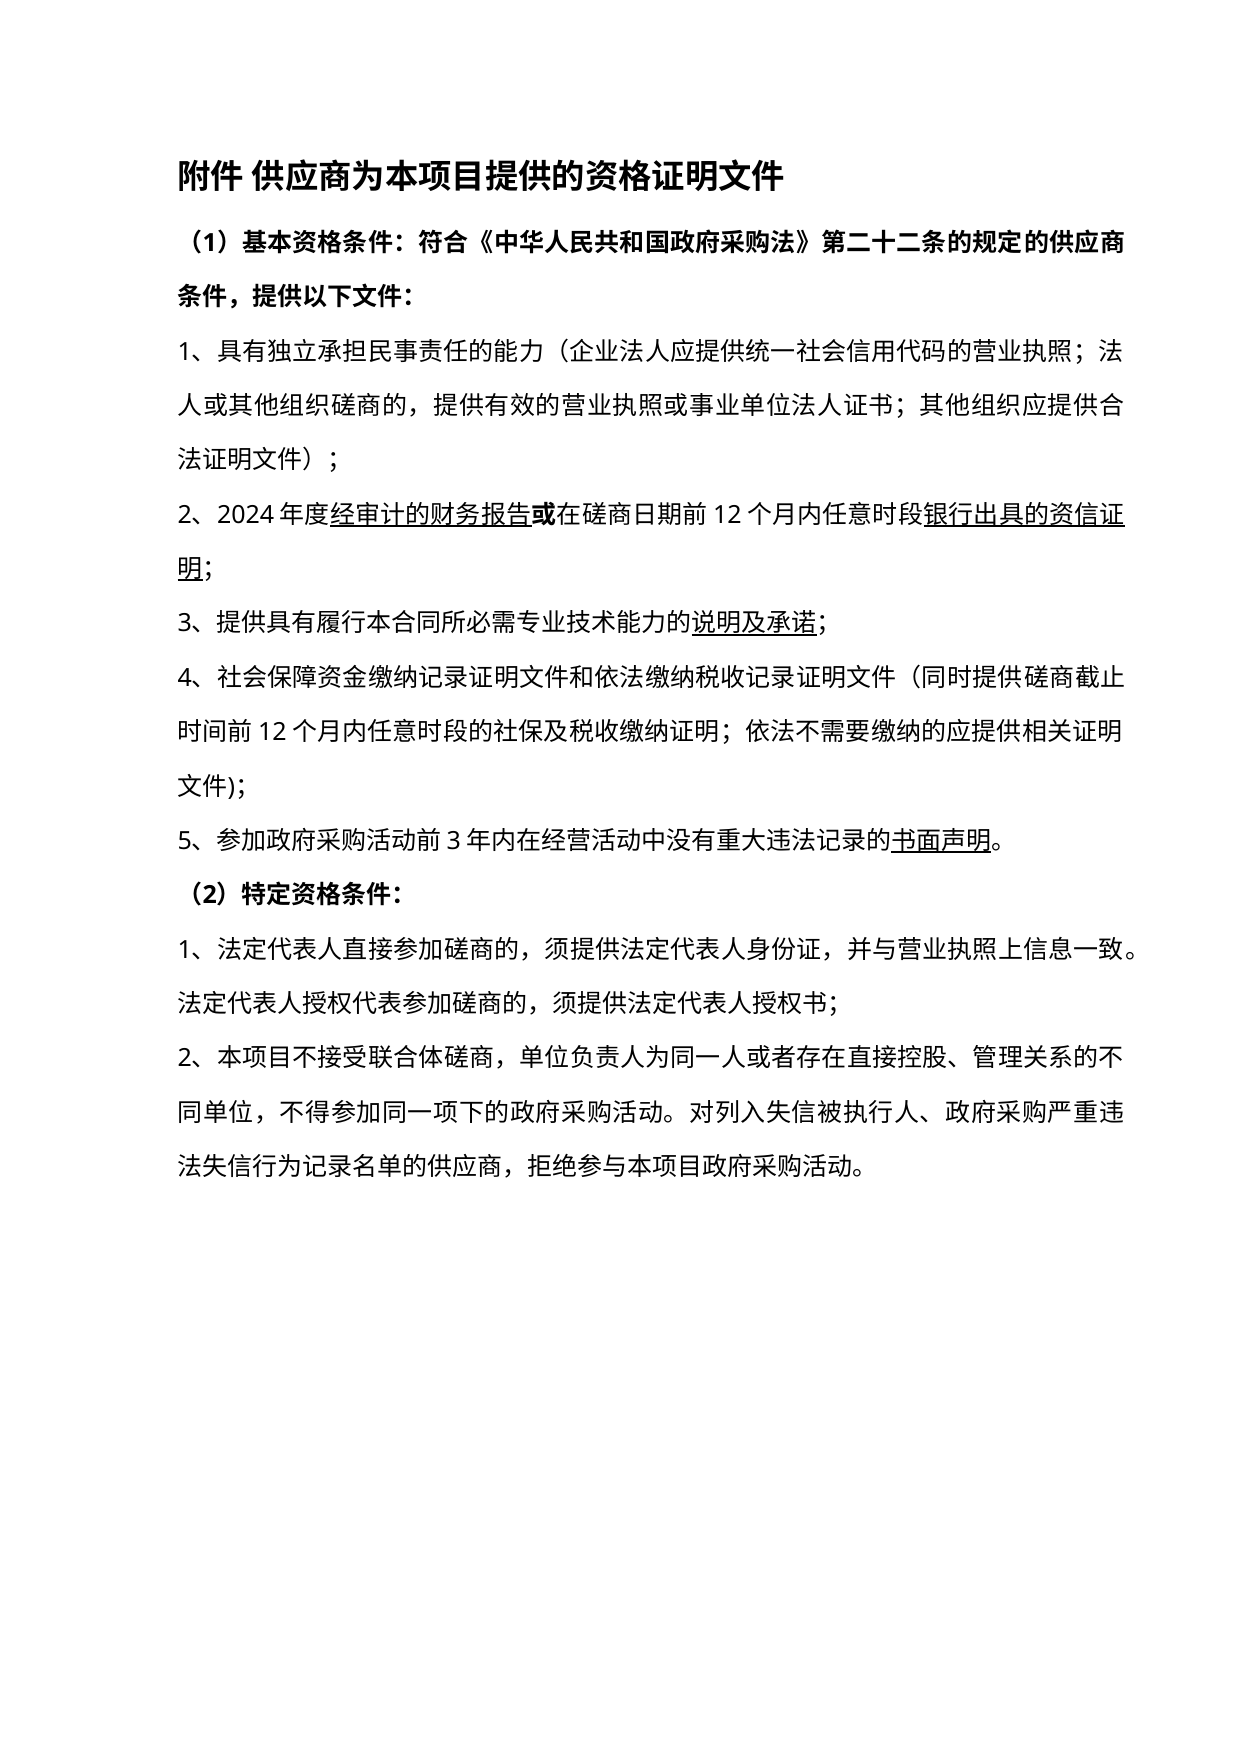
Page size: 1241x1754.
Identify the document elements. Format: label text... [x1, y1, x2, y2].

text 4、社会保障资金缴纳记录证明文件和依法缴纳税收记录证明文件（同时提供磋商截止时间前12个月内任意时段的社保及税收缴纳证明；依法不需要缴纳的应提供相关证明文件)； [177, 657, 1125, 802]
text 2、本项目不接受联合体磋商，单位负责人为同一人或者存在直接控股、管理关系的不同单位，不得参加同一项下的政府采购活动。对列入失信被执行人、政府采购严重违法失信行为记录名单的供应商，拒绝参与本项目政府采购活动。 [177, 1038, 1125, 1183]
text 附件 供应商为本项目提供的资格证明文件 [177, 150, 1125, 198]
text 1、法定代表人直接参加磋商的，须提供法定代表人身份证，并与营业执照上信息一致。法定代表人授权代表参加磋商的，须提供法定代表人授权书； [177, 929, 1125, 1020]
text （2）特定资格条件： [177, 875, 1125, 911]
text 5、参加政府采购活动前3年内在经营活动中没有重大违法记录的书面声明。 [177, 820, 1125, 857]
text 2、2024年度经审计的财务报告或在磋商日期前12个月内任意时段银行出具的资信证明； [177, 494, 1125, 585]
text 3、提供具有履行本合同所必需专业技术能力的说明及承诺； [177, 603, 1125, 639]
text 1、具有独立承担民事责任的能力（企业法人应提供统一社会信用代码的营业执照；法人或其他组织磋商的，提供有效的营业执照或事业单位法人证书；其他组织应提供合法证明文件）； [177, 331, 1125, 476]
text （1）基本资格条件：符合《中华人民共和国政府采购法》第二十二条的规定的供应商条件，提供以下文件： [177, 222, 1125, 313]
